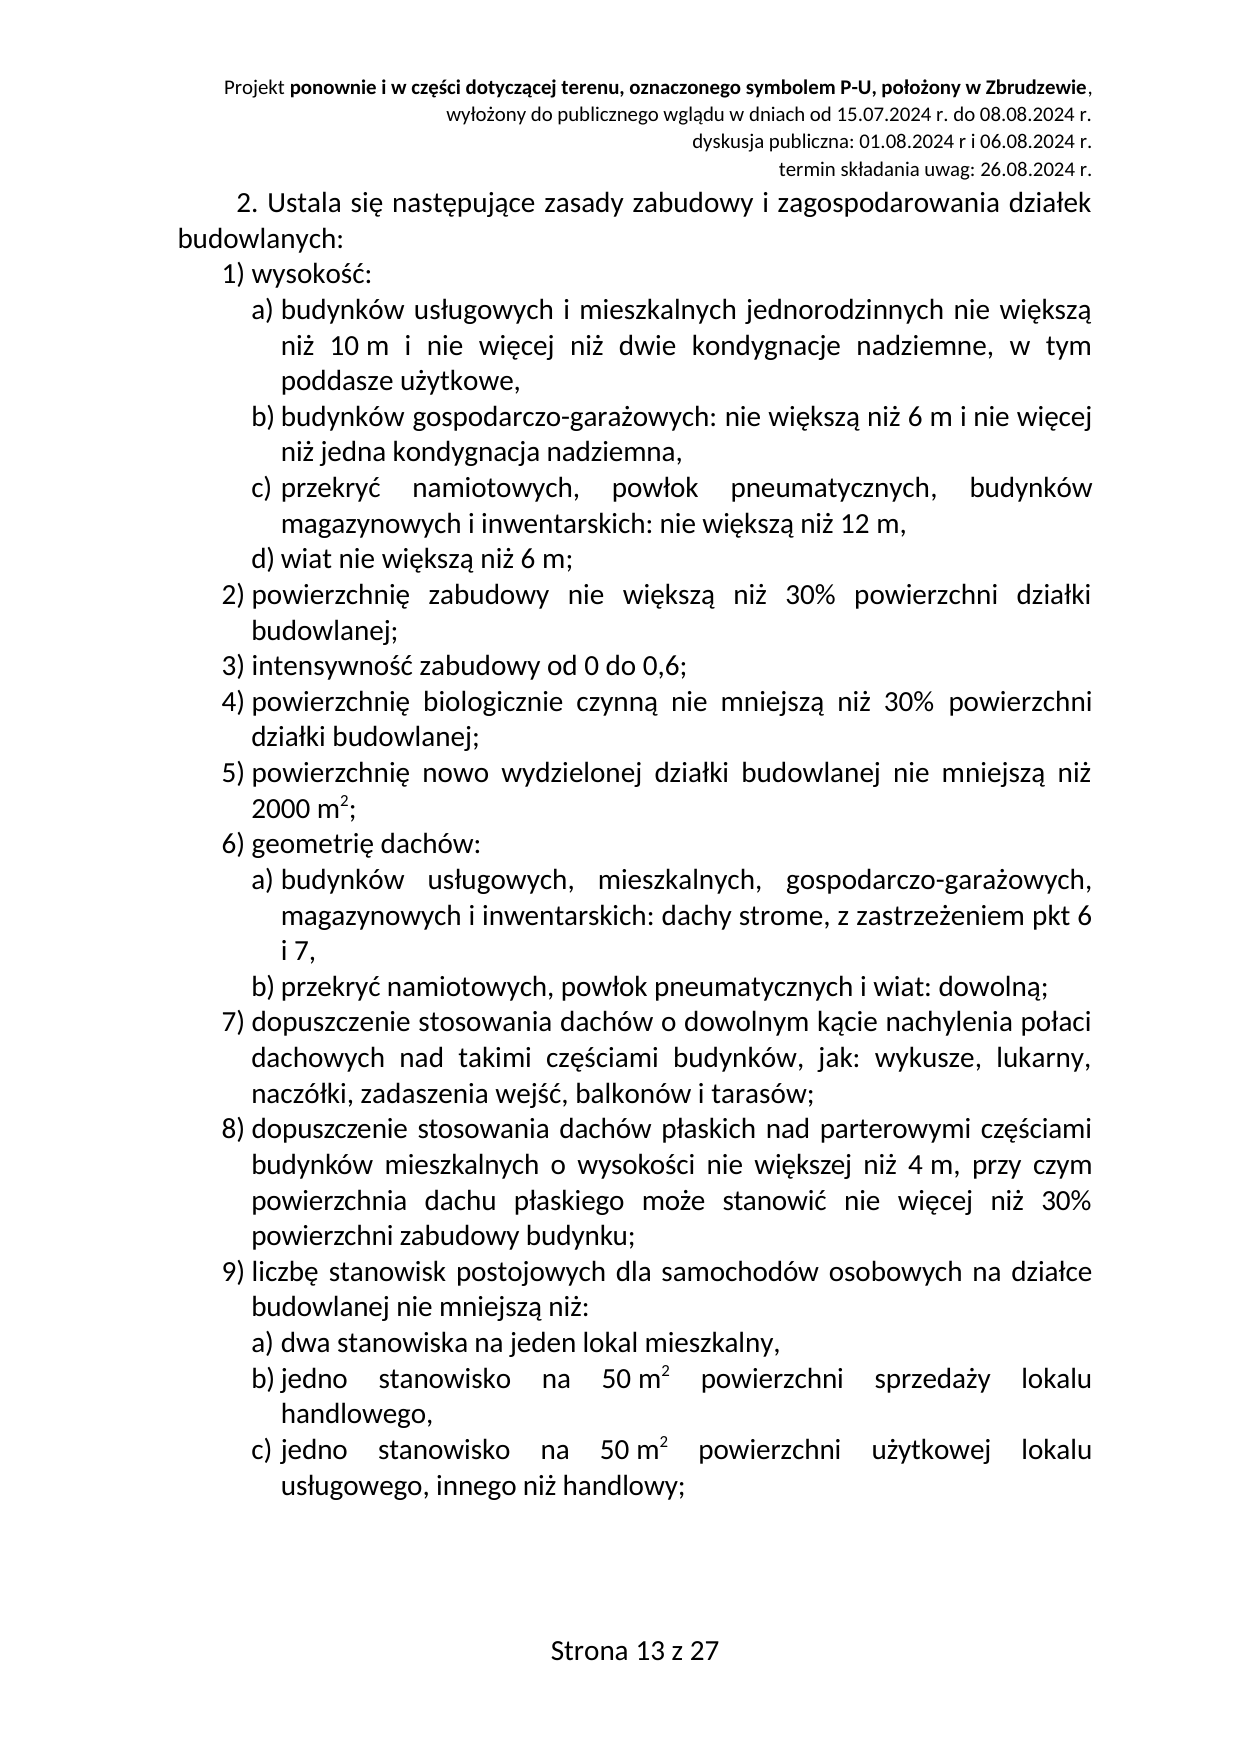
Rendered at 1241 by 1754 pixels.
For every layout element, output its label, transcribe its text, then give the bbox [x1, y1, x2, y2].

list wiat nie większą niż 6 m; [251, 540, 1092, 576]
list przekryć namiotowych, powłok pneumatycznych i wiat: dowolną; [251, 968, 1092, 1003]
list dopuszczenie stosowania dachów o dowolnym kącie nachylenia połaci dachowych nad takimi częściami budynków, jak: wykusze, lukarny, naczółki, zadaszenia wejść, balkonów i tarasów; [221, 1003, 1092, 1110]
list liczbę stanowisk postojowych dla samochodów osobowych na działce budowlanej nie mniejszą niż: [221, 1253, 1092, 1324]
list jedno stanowisko na 50 m2 powierzchni sprzedaży lokalu handlowego, [251, 1360, 1092, 1431]
list dopuszczenie stosowania dachów płaskich nad parterowymi częściami budynków mieszkalnych o wysokości nie większej niż 4 m, przy czym powierzchnia dachu płaskiego może stanowić nie więcej niż 30% powierzchni zabudowy budynku; [221, 1110, 1092, 1253]
list dwa stanowiska na jeden lokal mieszkalny, [251, 1324, 1092, 1360]
list budynków usługowych, mieszkalnych, gospodarczo-garażowych, magazynowych i inwentarskich: dachy strome, z zastrzeżeniem pkt 6 i 7, [251, 861, 1092, 968]
list budynków usługowych i mieszkalnych jednorodzinnych nie większą niż 10 m i nie więcej niż dwie kondygnacje nadziemne, w tym poddasze użytkowe, [251, 291, 1092, 398]
list wysokość: [221, 255, 1092, 291]
list powierzchnię nowo wydzielonej działki budowlanej nie mniejszą niż 2000 m2; [221, 754, 1092, 825]
list przekryć namiotowych, powłok pneumatycznych, budynków magazynowych i inwentarskich: nie większą niż 12 m, [251, 469, 1092, 540]
list geometrię dachów: [221, 825, 1092, 861]
list powierzchnię biologicznie czynną nie mniejszą niż 30% powierzchni działki budowlanej; [221, 683, 1092, 754]
list intensywność zabudowy od 0 do 0,6; [221, 647, 1092, 683]
list budynków gospodarczo-garażowych: nie większą niż 6 m i nie więcej niż jedna kondygnacja nadziemna, [251, 398, 1092, 469]
list powierzchnię zabudowy nie większą niż 30% powierzchni działki budowlanej; [221, 576, 1092, 647]
text 2. Ustala się następujące zasady zabudowy i zagospodarowania działek budowlanych: [177, 184, 1092, 255]
list jedno stanowisko na 50 m2 powierzchni użytkowej lokalu usługowego, innego niż handlowy; [251, 1431, 1092, 1502]
